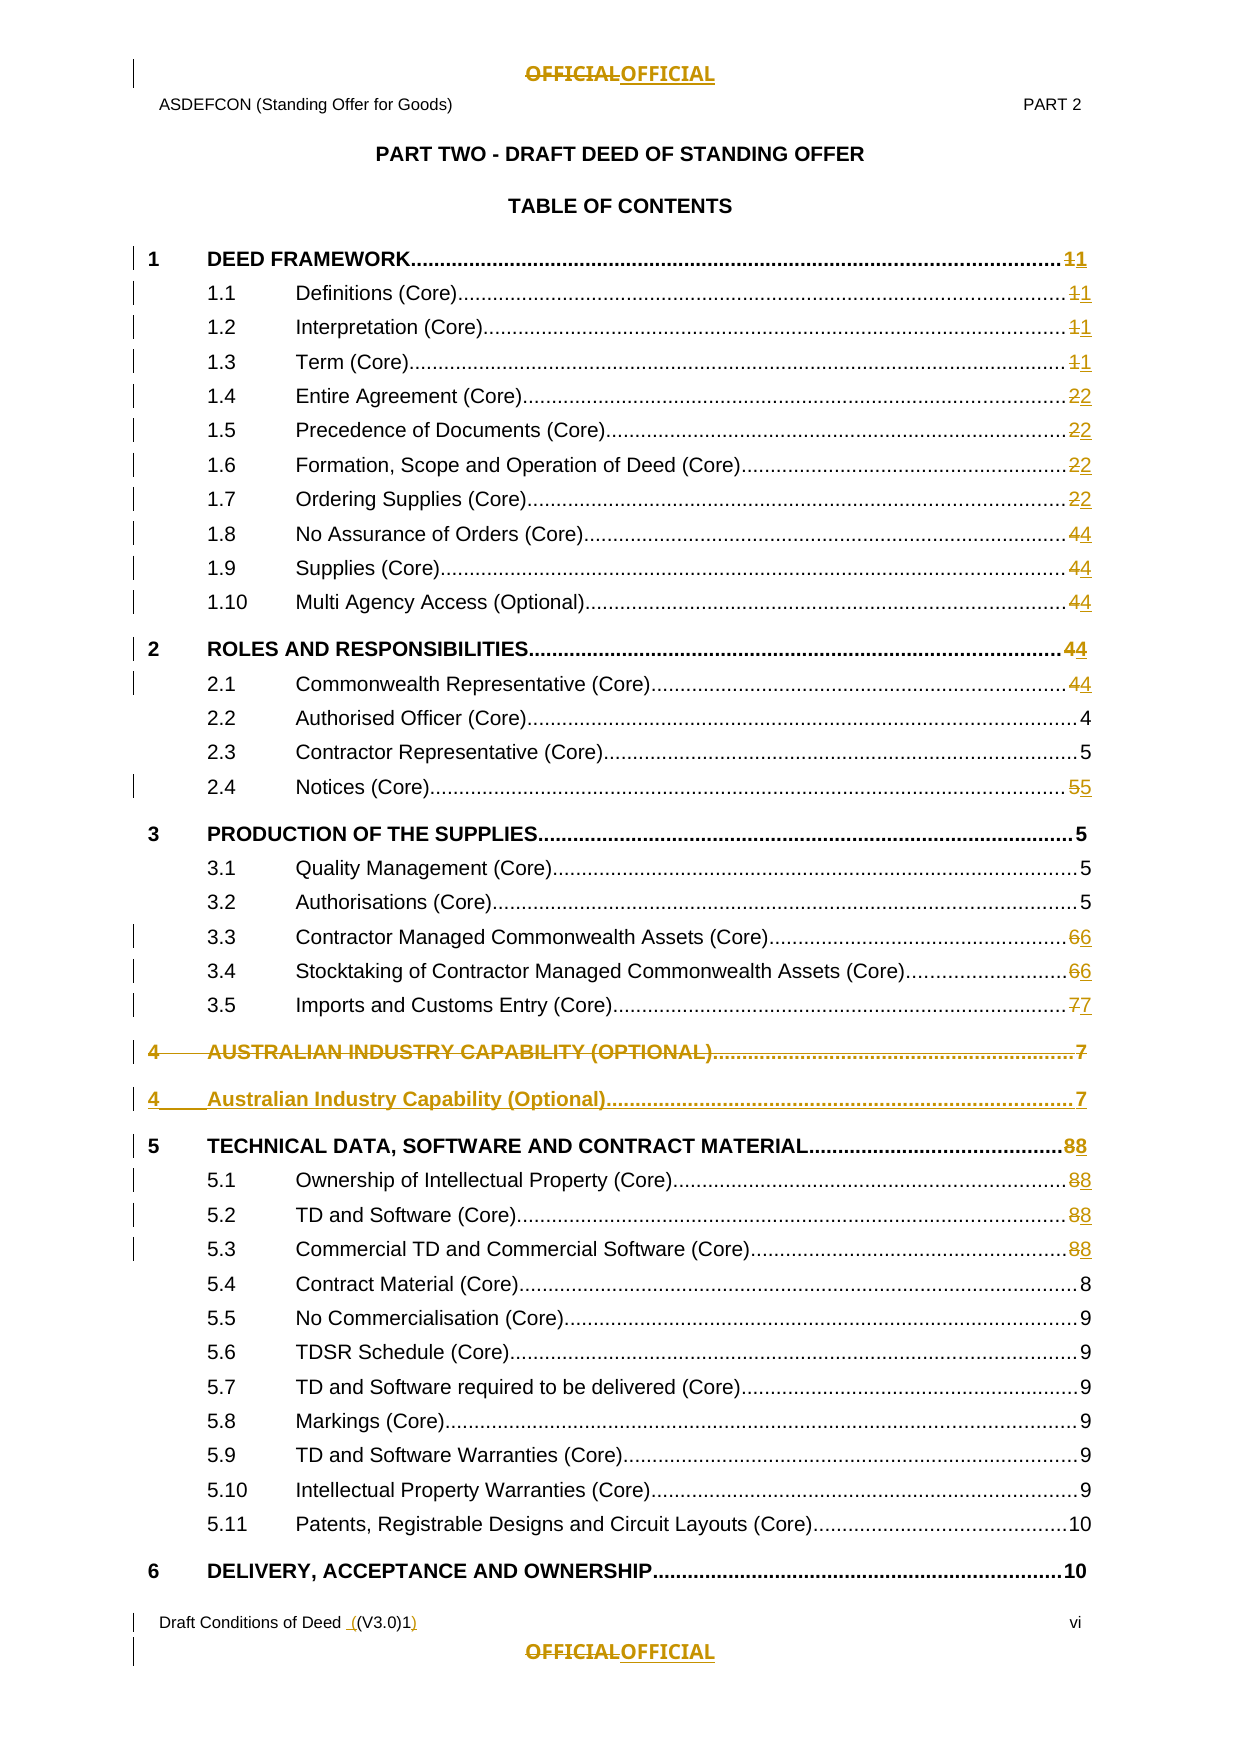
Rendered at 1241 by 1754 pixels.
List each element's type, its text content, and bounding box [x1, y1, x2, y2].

text 1.1 Definitions (Core) [207, 281, 1092, 305]
text 1 DEED FRAMEWORK [148, 246, 1092, 270]
text 2.1 Commonwealth Representative (Core) [207, 671, 1092, 695]
text 3 PRODUCTION OF THE SUPPLIES 5 [148, 821, 1092, 845]
text 3.5 Imports and Customs Entry (Core) [207, 993, 1092, 1017]
text 5.9 TD and Software Warranties (Core) 9 [207, 1443, 1092, 1467]
text 1.7 Ordering Supplies (Core) [207, 487, 1092, 511]
text 1.3 Term (Core) [207, 349, 1092, 373]
text 1.5 Precedence of Documents (Core) [207, 418, 1092, 442]
text 3.2 Authorisations (Core) 5 [207, 890, 1092, 914]
text 5.6 TDSR Schedule (Core) 9 [207, 1340, 1092, 1364]
text 5.3 Commercial TD and Commercial Software (Core) [207, 1237, 1092, 1261]
text 5.10 Intellectual Property Warranties (Core) 9 [207, 1478, 1092, 1502]
text 5.7 TD and Software required to be delivered (Core) 9 [207, 1374, 1092, 1398]
text 6 DELIVERY, ACCEPTANCE AND OWNERSHIP 10 [148, 1559, 1092, 1583]
text 2.4 Notices (Core) [207, 774, 1092, 798]
text 1.10 Multi Agency Access (Optional) [207, 590, 1092, 614]
title TABLE OF CONTENTS [148, 194, 1092, 218]
title PART Two - DRAFT DEED OF STANDING OFFER [148, 141, 1092, 165]
text 1.8 No Assurance of Orders (Core) [207, 521, 1092, 545]
text 2.2 Authorised Officer (Core) 4 [207, 706, 1092, 730]
text 3.4 Stocktaking of Contractor Managed Commonwealth Assets (Core) [207, 959, 1092, 983]
text 5.11 Patents, Registrable Designs and Circuit Layouts (Core) 10 [207, 1512, 1092, 1536]
text 5 TECHNICAL DATA, SOFTWARE AND CONTRACT MATERIAL [148, 1134, 1092, 1158]
text 5.2 TD and Software (Core) [207, 1203, 1092, 1227]
text 1.9 Supplies (Core) [207, 556, 1092, 580]
text 2.3 Contractor Representative (Core) 5 [207, 740, 1092, 764]
text 2 ROLES AND RESPONSIBILITIES [148, 637, 1092, 661]
text 5.5 No Commercialisation (Core) 9 [207, 1306, 1092, 1330]
text 3.3 Contractor Managed Commonwealth Assets (Core) [207, 924, 1092, 948]
text 1.2 Interpretation (Core) [207, 315, 1092, 339]
text 5.1 Ownership of Intellectual Property (Core) [207, 1168, 1092, 1192]
text 5.8 Markings (Core) 9 [207, 1409, 1092, 1433]
text 5.4 Contract Material (Core) 8 [207, 1271, 1092, 1295]
text 1.6 Formation, Scope and Operation of Deed (Core) [207, 453, 1092, 477]
text 3.1 Quality Management (Core) 5 [207, 856, 1092, 880]
text 1.4 Entire Agreement (Core) [207, 384, 1092, 408]
